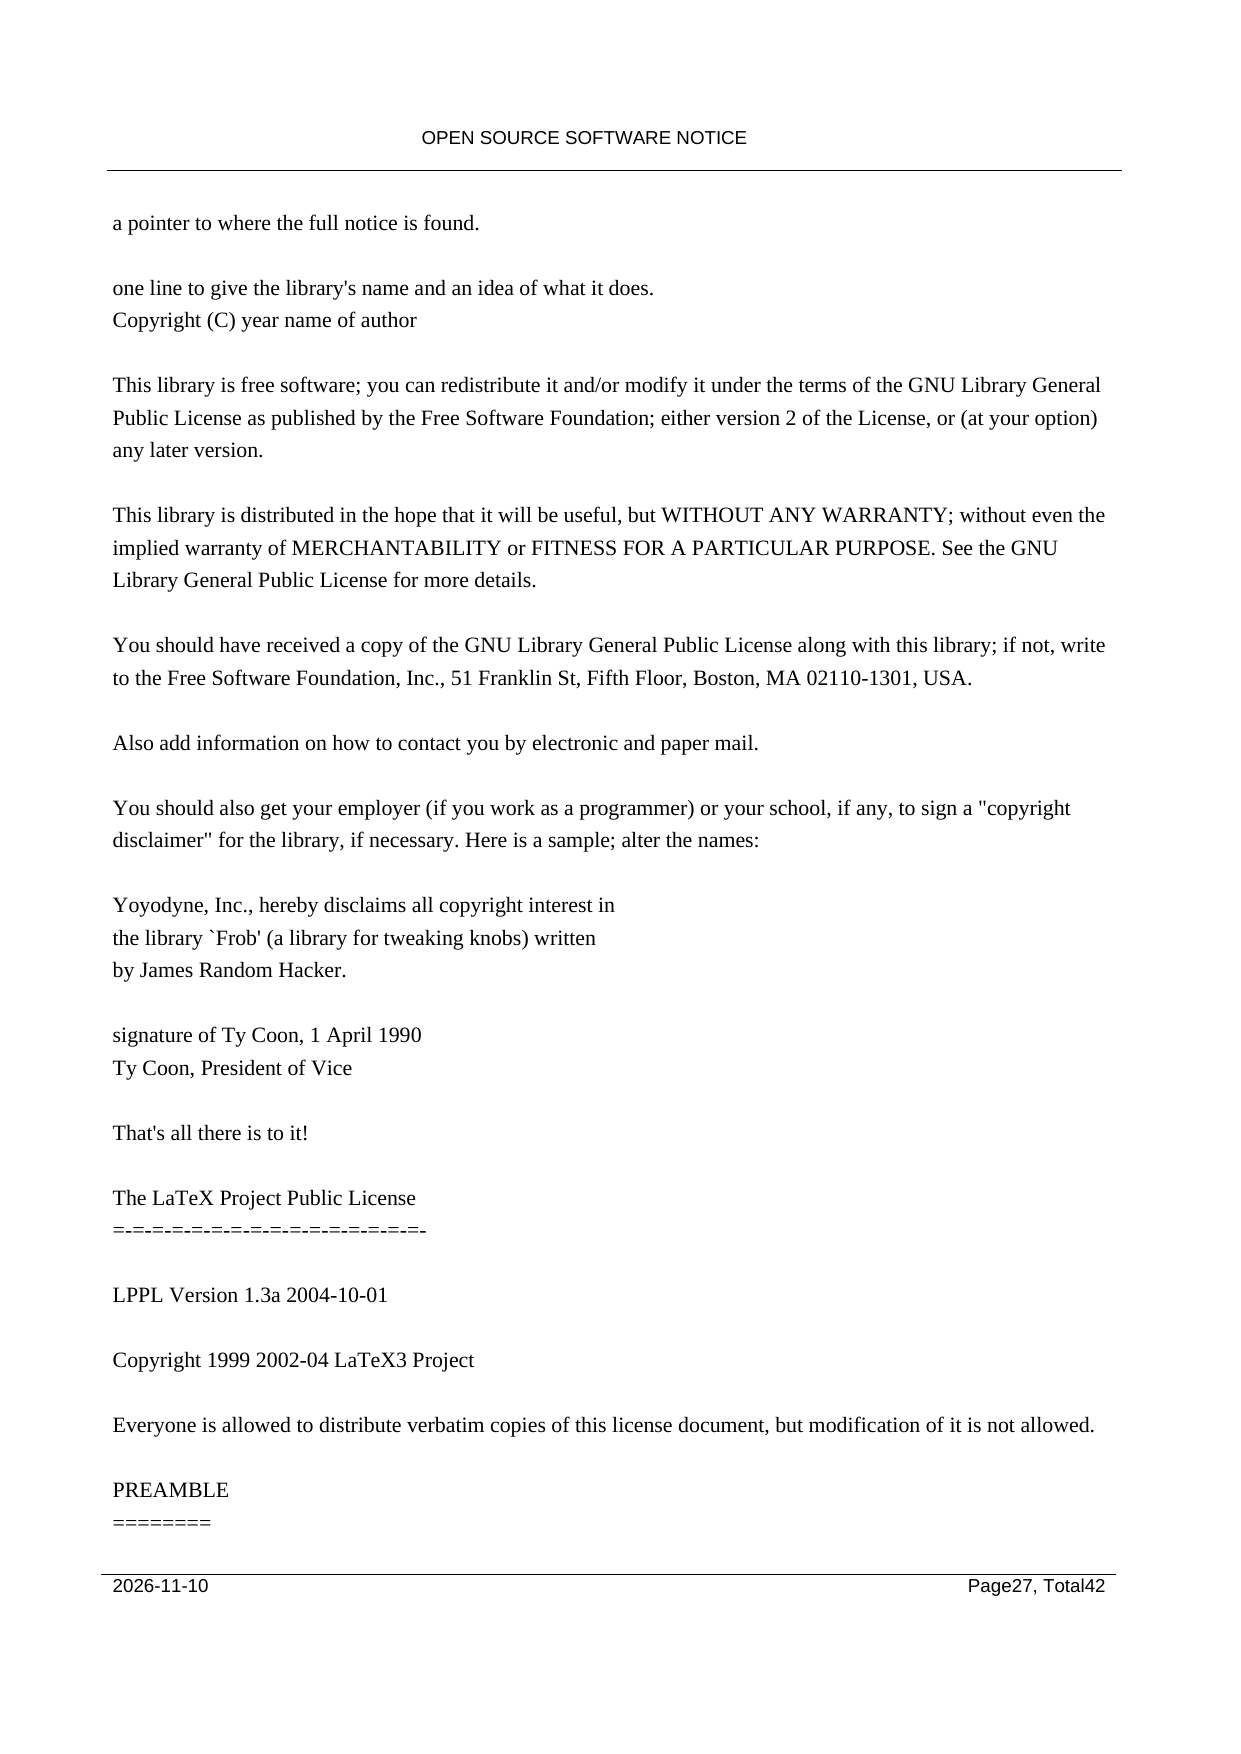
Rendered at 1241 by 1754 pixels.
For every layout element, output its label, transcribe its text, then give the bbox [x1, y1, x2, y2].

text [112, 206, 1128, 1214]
text Copyright 1999 2002-04 LaTeX3 Project [112, 1344, 1128, 1376]
text LPPL Version 1.3a 2004-10-01 [112, 1279, 1128, 1311]
text PREAMBLE [112, 1474, 1128, 1506]
text Everyone is allowed to distribute verbatim copies of this license document, but modification of it is not allowed. [112, 1409, 1128, 1441]
text ======== [112, 1506, 1128, 1539]
text =-=-=-=-=-=-=-=-=-=-=-=-=-=-=-=- [112, 1214, 1128, 1246]
